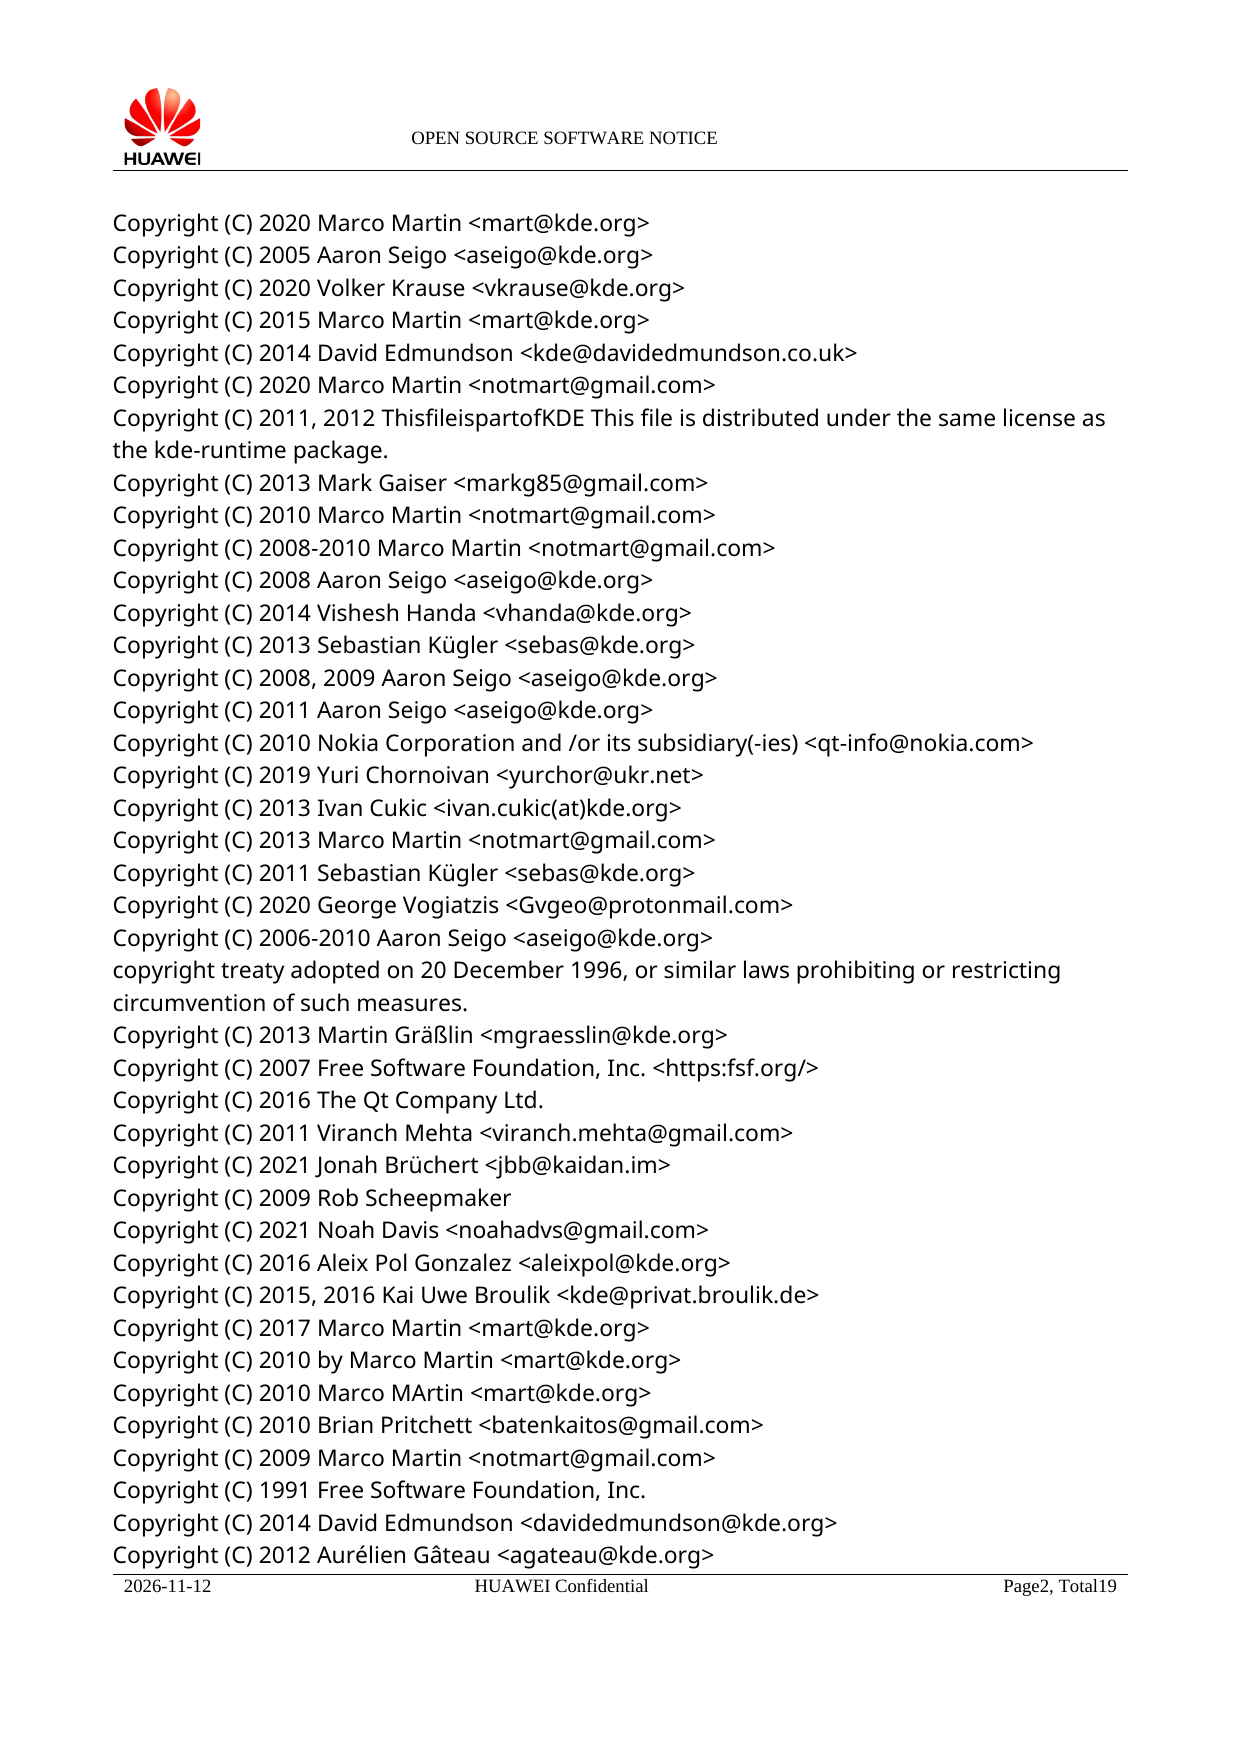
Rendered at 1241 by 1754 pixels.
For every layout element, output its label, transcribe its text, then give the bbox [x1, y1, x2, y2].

picture [124, 88, 201, 165]
